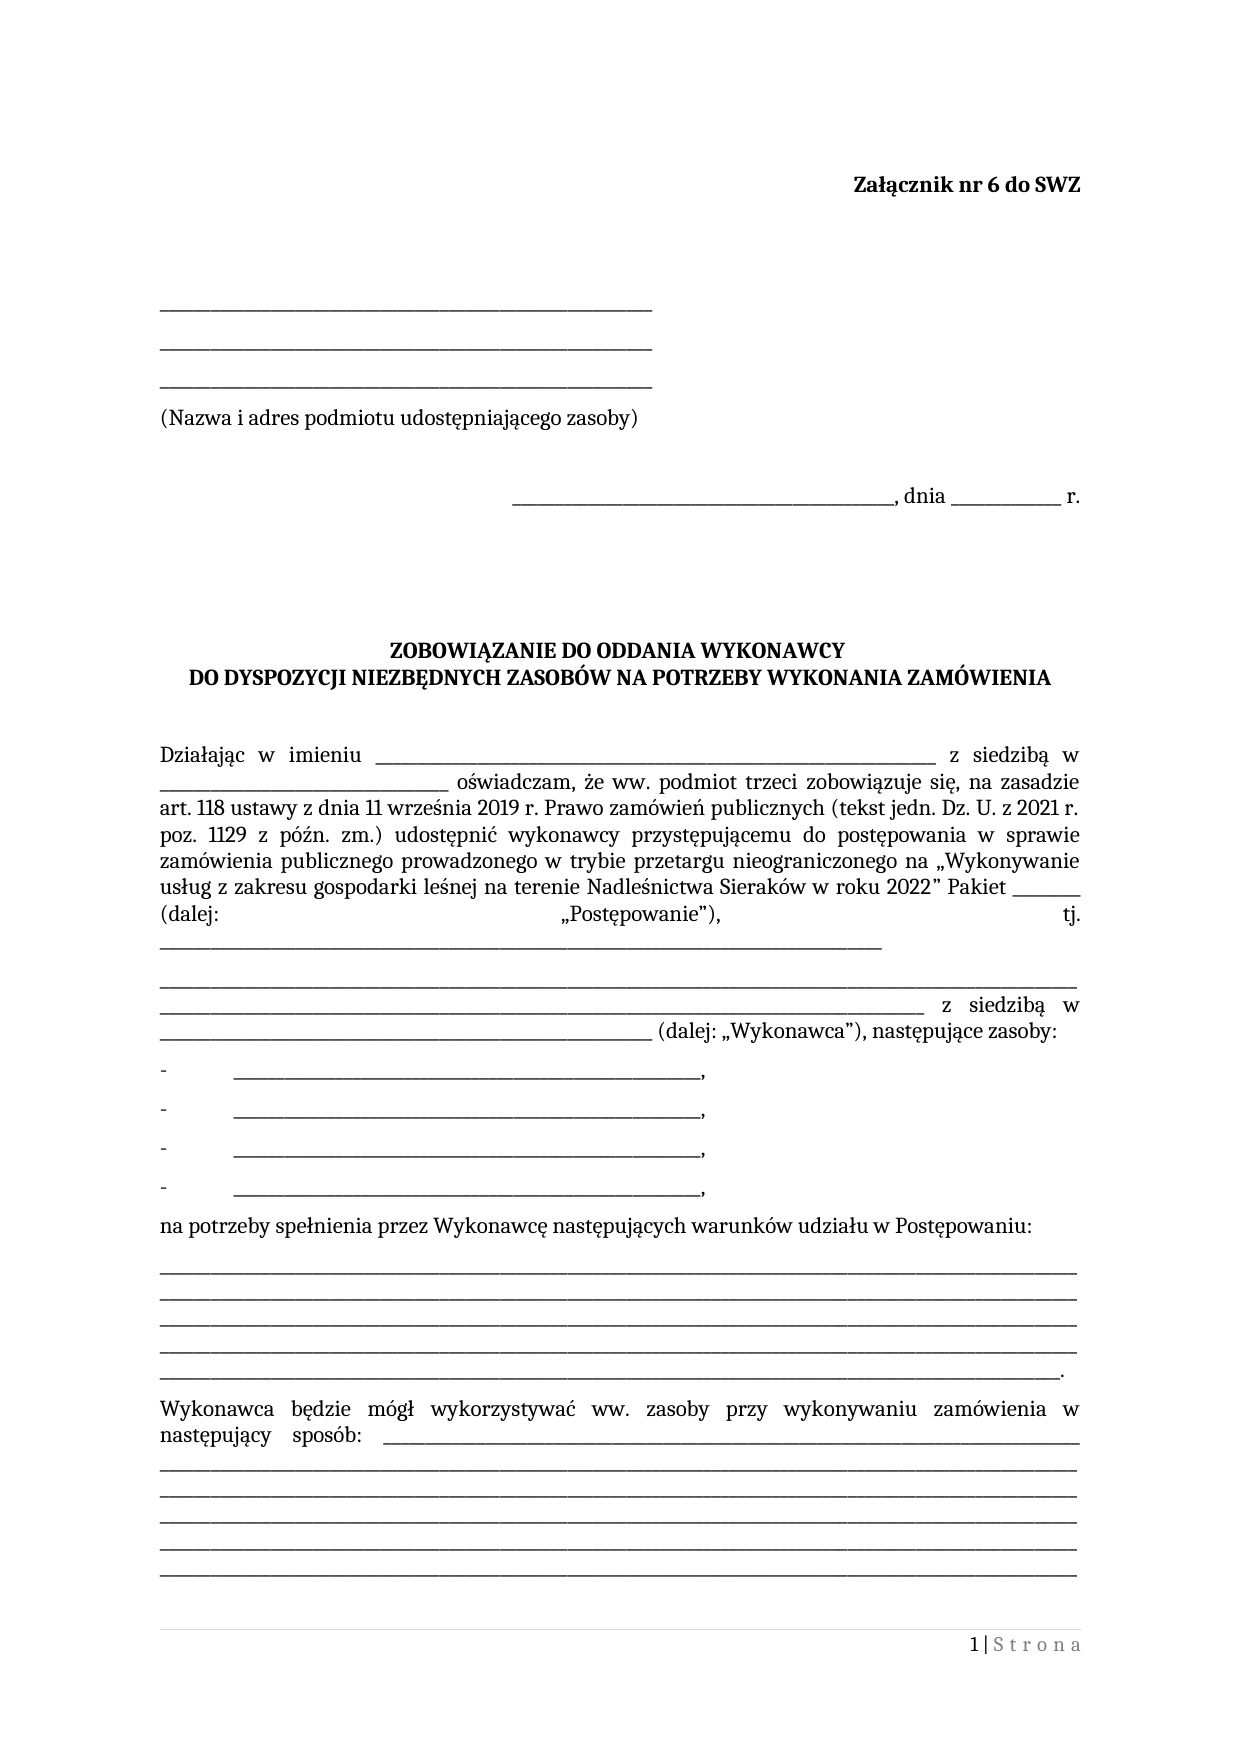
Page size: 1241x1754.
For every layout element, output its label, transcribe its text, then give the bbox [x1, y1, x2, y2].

text - _______________________________________________________, [159, 1174, 1081, 1200]
text ZOBOWIĄZANIE DO ODDANIA WYKONAWCY DO DYSPOZYCJI NIEZBĘDNYCH ZASOBÓW NA POTRZEBY WYKONANIA ZAMÓWIENIA [159, 638, 1081, 691]
text - _______________________________________________________, [159, 1096, 1081, 1122]
text __________________________________________________________ [159, 327, 1081, 354]
text - _______________________________________________________, [159, 1135, 1081, 1161]
text Działając w imieniu __________________________________________________________________ z siedzibą w __________________________________ oświadczam, że ww. podmiot trzeci zobowiązuje się, na zasadzie art. 118 ustawy z dnia 11 września 2019 r. Prawo zamówień publicznych (tekst jedn. Dz. U. z 2021 r. poz. 1129 z późn. zm.) udostępnić wykonawcy przystępującemu do postępowania w sprawie zamówienia publicznego prowadzonego w trybie przetargu nieograniczonego na „Wykonywanie usług z zakresu gospodarki leśnej na terenie Nadleśnictwa Sieraków w roku 2022” Pakiet ________ (dalej: „Postępowanie”), tj. _____________________________________________________________________________________ [159, 742, 1081, 953]
text ______________________________________________________________________________________________________________________________________________________________________________________________________ z siedzibą w __________________________________________________________ (dalej: „Wykonawca”), następujące zasoby: [159, 966, 1081, 1045]
text (Nazwa i adres podmiotu udostępniającego zasoby) [159, 405, 1081, 431]
text - _______________________________________________________, [159, 1057, 1081, 1083]
text __________________________________________________________________________________________________________________________________________________________________________________________________________________________________________________________________________________________________________________________________________________________________________________________________________________________________________________________________________________________________________________________________________________________. [159, 1251, 1081, 1383]
text na potrzeby spełnienia przez Wykonawcę następujących warunków udziału w Postępowaniu: [159, 1213, 1081, 1239]
text _____________________________________________, dnia _____________ r. [159, 483, 1081, 509]
text __________________________________________________________ [159, 366, 1081, 393]
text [159, 1396, 1081, 1580]
text Załącznik nr 6 do SWZ [159, 172, 1081, 198]
text __________________________________________________________ [159, 288, 1081, 315]
